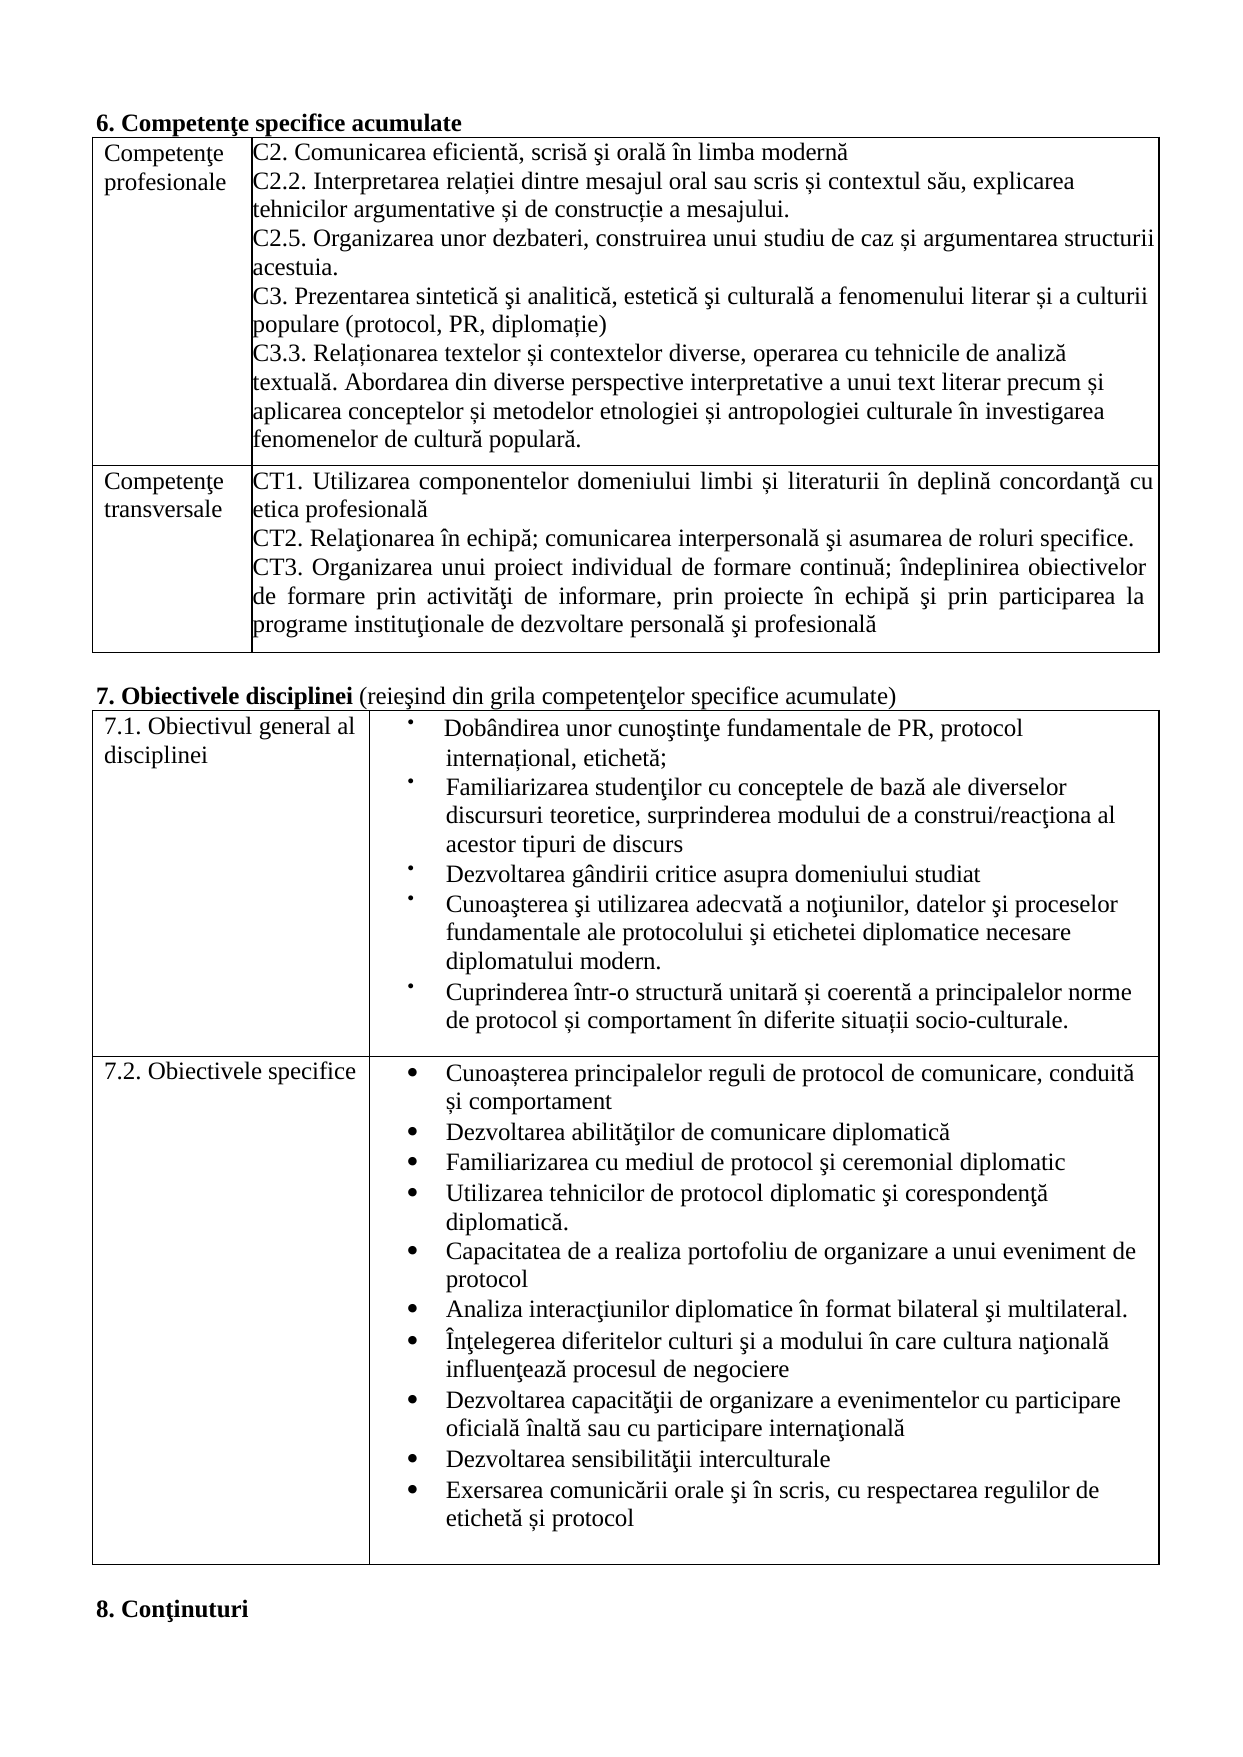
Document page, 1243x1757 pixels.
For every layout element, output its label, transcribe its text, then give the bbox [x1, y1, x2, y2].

table_header Competenţe profesionale [93, 138, 251, 464]
table_header Dobândirea unor cunoştinţe fundamentale de PR, protocol internațional, etichetă; Familiarizarea studenţilor cu conceptele de bază ale diverselor discursuri teoretice, surprinderea modului de a construi/reacţiona al acestor tipuri de discurs Dezvoltarea gândirii critice asupra domeniului studiat Cunoaşterea şi utilizarea adecvată a noţiunilor, datelor şi proceselor fundamentale ale protocolului şi etichetei diplomatice necesare diplomatului modern. Cuprinderea într-o structură unitară și coerentă a principalelor norme de protocol și comportament în diferite situații socio-culturale. [370, 711, 1158, 1056]
subtitle Competenţe specifice acumulate [96, 108, 1172, 137]
subtitle Conţinuturi [96, 1594, 1172, 1622]
table_cell Competenţe transversale [93, 466, 251, 652]
table_header C2. Comunicarea eficientă, scrisă şi orală în limba modernă C2.2. Interpretarea relației dintre mesajul oral sau scris și contextul său, explicarea tehnicilor argumentative și de construcție a mesajului. C2.5. Organizarea unor dezbateri, construirea unui studiu de caz și argumentarea structurii acestuia. C3. Prezentarea sintetică şi analitică, estetică şi culturală a fenomenului literar și a culturii populare (protocol, PR, diplomație) C3.3. Relaționarea textelor și contextelor diverse, operarea cu tehnicile de analiză textuală. Abordarea din diverse perspective interpretative a unui text literar precum și aplicarea conceptelor și metodelor etnologiei și antropologiei culturale în investigarea fenomenelor de cultură populară. [253, 138, 1158, 464]
table_cell Cunoașterea principalelor reguli de protocol de comunicare, conduită și comportament Dezvoltarea abilităţilor de comunicare diplomatică Familiarizarea cu mediul de protocol şi ceremonial diplomatic Utilizarea tehnicilor de protocol diplomatic şi corespondenţă diplomatică. Capacitatea de a realiza portofoliu de organizare a unui eveniment de protocol Analiza interacţiunilor diplomatice în format bilateral şi multilateral. Înţelegerea diferitelor culturi şi a modului în care cultura naţională influenţează procesul de negociere Dezvoltarea capacităţii de organizare a evenimentelor cu participare oficială înaltă sau cu participare internaţională Dezvoltarea sensibilităţii interculturale Exersarea comunicării orale şi în scris, cu respectarea regulilor de etichetă și protocol [370, 1057, 1158, 1563]
table_header 7.1. Obiectivul general al disciplinei [93, 711, 369, 1056]
list Obiectivele disciplinei (reieşind din grila competenţelor specifice acumulate) [96, 681, 1172, 710]
table_cell 7.2. Obiectivele specifice [93, 1057, 369, 1563]
table_cell CT1. Utilizarea componentelor domeniului limbi și literaturii în deplină concordanţă cu etica profesională CT2. Relaţionarea în echipă; comunicarea interpersonală şi asumarea de roluri specifice. CT3. Organizarea unui proiect individual de formare continuă; îndeplinirea obiectivelor de formare prin activităţi de informare, prin proiecte în echipă şi prin participarea la programe instituţionale de dezvoltare personală şi profesională [253, 466, 1158, 652]
